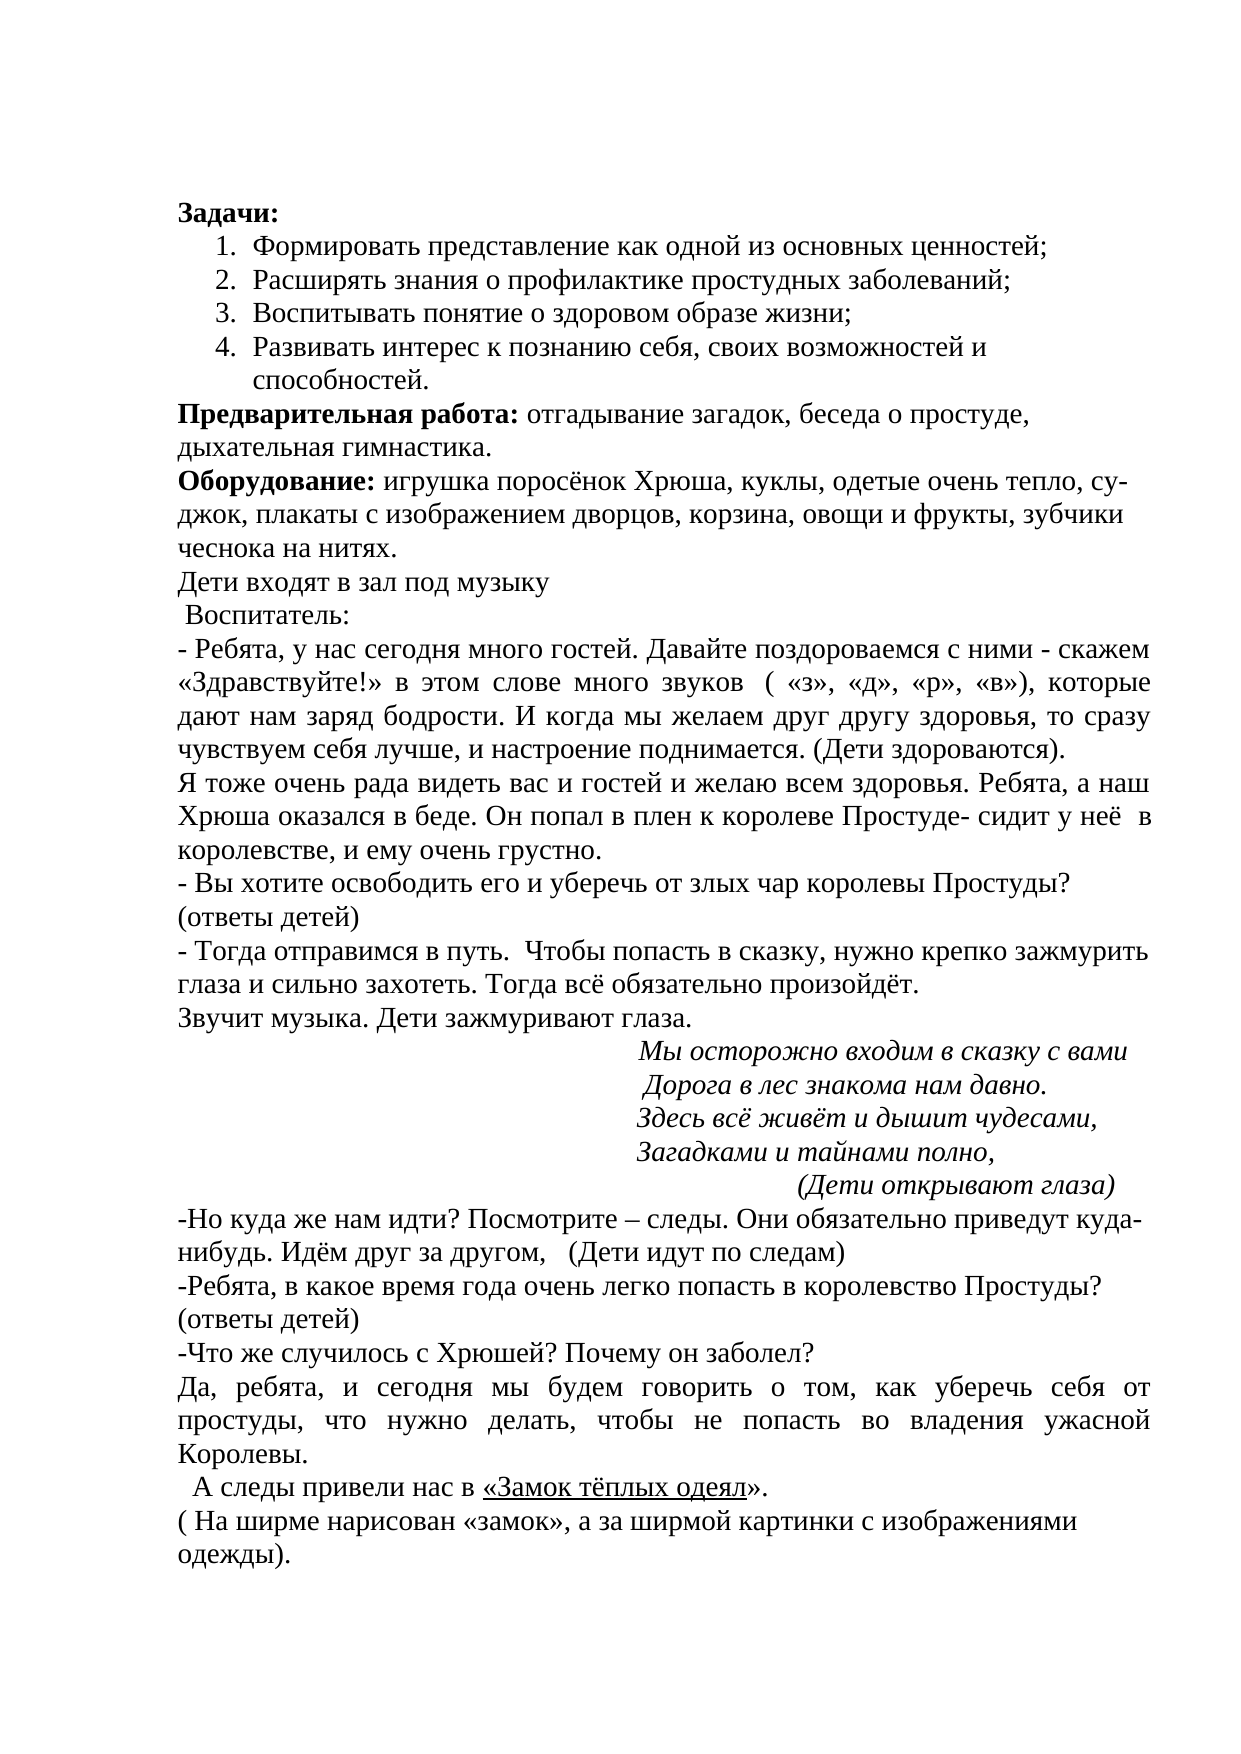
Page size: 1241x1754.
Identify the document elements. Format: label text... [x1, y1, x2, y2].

text -Что же случилось с Хрюшей? Почему он заболел? [177, 1335, 1152, 1369]
text Звучит музыка. Дети зажмуривают глаза. [177, 1000, 1152, 1033]
text Дети входят в зал под музыку [177, 564, 1152, 597]
text - Ребята, у нас сегодня много гостей. Давайте поздороваемся с ними - скажем «Здравствуйте!» в этом слове много звуков ( «з», «д», «р», «в»), которые дают нам заряд бодрости. И когда мы желаем друг другу здоровья, то сразу чувствуем себя лучше, и настроение поднимается. (Дети здороваются). [177, 631, 1152, 765]
text Загадками и тайнами полно, [177, 1134, 1152, 1167]
text Воспитатель: [177, 597, 1152, 631]
text Мы осторожно входим в сказку с вами [177, 1033, 1152, 1067]
text Задачи: [177, 195, 1152, 228]
text Я тоже очень рада видеть вас и гостей и желаю всем здоровья. Ребята, а наш Хрюша оказался в беде. Он попал в плен к королеве Простуде- сидит у неё в королевстве, и ему очень грустно. [177, 765, 1152, 866]
text -Но куда же нам идти? Посмотрите – следы. Они обязательно приведут куда-нибудь. Идём друг за другом, (Дети идут по следам) [177, 1201, 1152, 1268]
text Дорога в лес знакома нам давно. [177, 1067, 1152, 1100]
text -Ребята, в какое время года очень легко попасть в королевство Простуды? (ответы детей) [177, 1268, 1152, 1335]
text Да, ребята, и сегодня мы будем говорить о том, как уберечь себя от простуды, что нужно делать, чтобы не попасть во владения ужасной Королевы. [177, 1369, 1152, 1469]
list Формировать представление как одной из основных ценностей; [215, 228, 1152, 262]
text А следы привели нас в «Замок тёплых одеял». [177, 1469, 1152, 1503]
text Здесь всё живёт и дышит чудесами, [177, 1100, 1152, 1134]
text (Дети открывают глаза) [177, 1167, 1152, 1201]
text Оборудование: игрушка поросёнок Хрюша, куклы, одетые очень тепло, су-джок, плакаты с изображением дворцов, корзина, овощи и фрукты, зубчики чеснока на нитях. [177, 463, 1152, 564]
text ( На ширме нарисован «замок», а за ширмой картинки с изображениями одежды). [177, 1503, 1152, 1570]
text - Тогда отправимся в путь. Чтобы попасть в сказку, нужно крепко зажмурить глаза и сильно захотеть. Тогда всё обязательно произойдёт. [177, 933, 1152, 1000]
list Развивать интерес к познанию себя, своих возможностей и способностей. [215, 329, 1152, 396]
list Расширять знания о профилактике простудных заболеваний; [215, 262, 1152, 295]
text - Вы хотите освободить его и уберечь от злых чар королевы Простуды? (ответы детей) [177, 866, 1152, 933]
text Предварительная работа: отгадывание загадок, беседа о простуде, дыхательная гимнастика. [177, 396, 1152, 463]
list Воспитывать понятие о здоровом образе жизни; [215, 295, 1152, 329]
